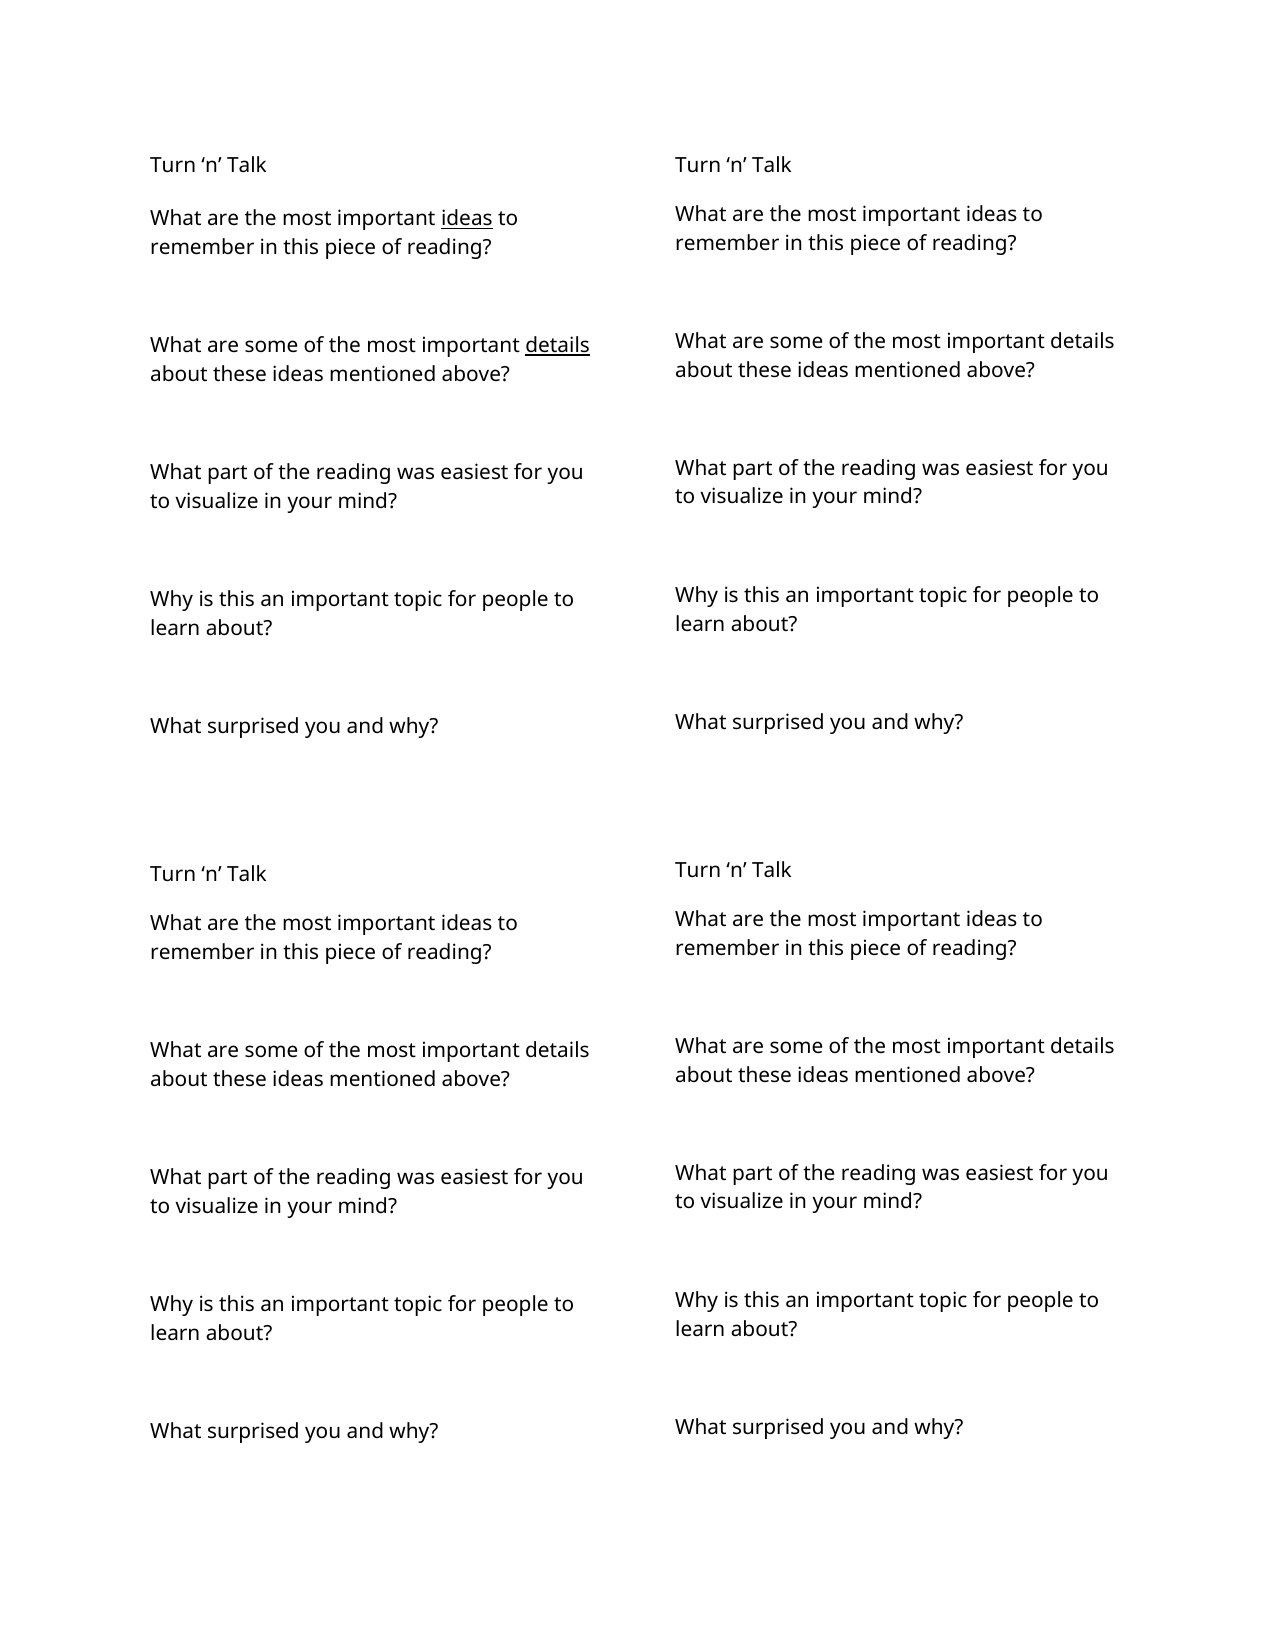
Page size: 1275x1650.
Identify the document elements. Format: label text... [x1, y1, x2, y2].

text What part of the reading was easiest for you to visualize in your mind? [150, 1162, 600, 1219]
text Why is this an important topic for people to learn about? [675, 580, 1125, 637]
text Turn ‘n’ Talk [675, 855, 1125, 883]
text What are some of the most important details about these ideas mentioned above? [675, 1031, 1125, 1088]
text What are the most important ideas to remember in this piece of reading? [150, 908, 600, 965]
text What are some of the most important details about these ideas mentioned above? [150, 1035, 600, 1092]
text Turn ‘n’ Talk [150, 859, 600, 888]
text Why is this an important topic for people to learn about? [675, 1285, 1125, 1342]
text Turn ‘n’ Talk [675, 150, 1125, 178]
text What surprised you and why? [675, 707, 1125, 736]
text Why is this an important topic for people to learn about? [150, 584, 600, 641]
text What are the most important ideas to remember in this piece of reading? [675, 904, 1125, 961]
text Why is this an important topic for people to learn about? [150, 1289, 600, 1346]
text What surprised you and why? [150, 711, 600, 740]
text What surprised you and why? [675, 1412, 1125, 1441]
text What part of the reading was easiest for you to visualize in your mind? [150, 457, 600, 514]
text What surprised you and why? [150, 1416, 600, 1445]
text What part of the reading was easiest for you to visualize in your mind? [675, 453, 1125, 510]
text What are some of the most important details about these ideas mentioned above? [675, 326, 1125, 383]
text What are the most important ideas to remember in this piece of reading? [150, 203, 600, 260]
text What are some of the most important details about these ideas mentioned above? [150, 330, 600, 387]
text What part of the reading was easiest for you to visualize in your mind? [675, 1158, 1125, 1215]
text What are the most important ideas to remember in this piece of reading? [675, 199, 1125, 256]
text Turn ‘n’ Talk [150, 150, 600, 178]
